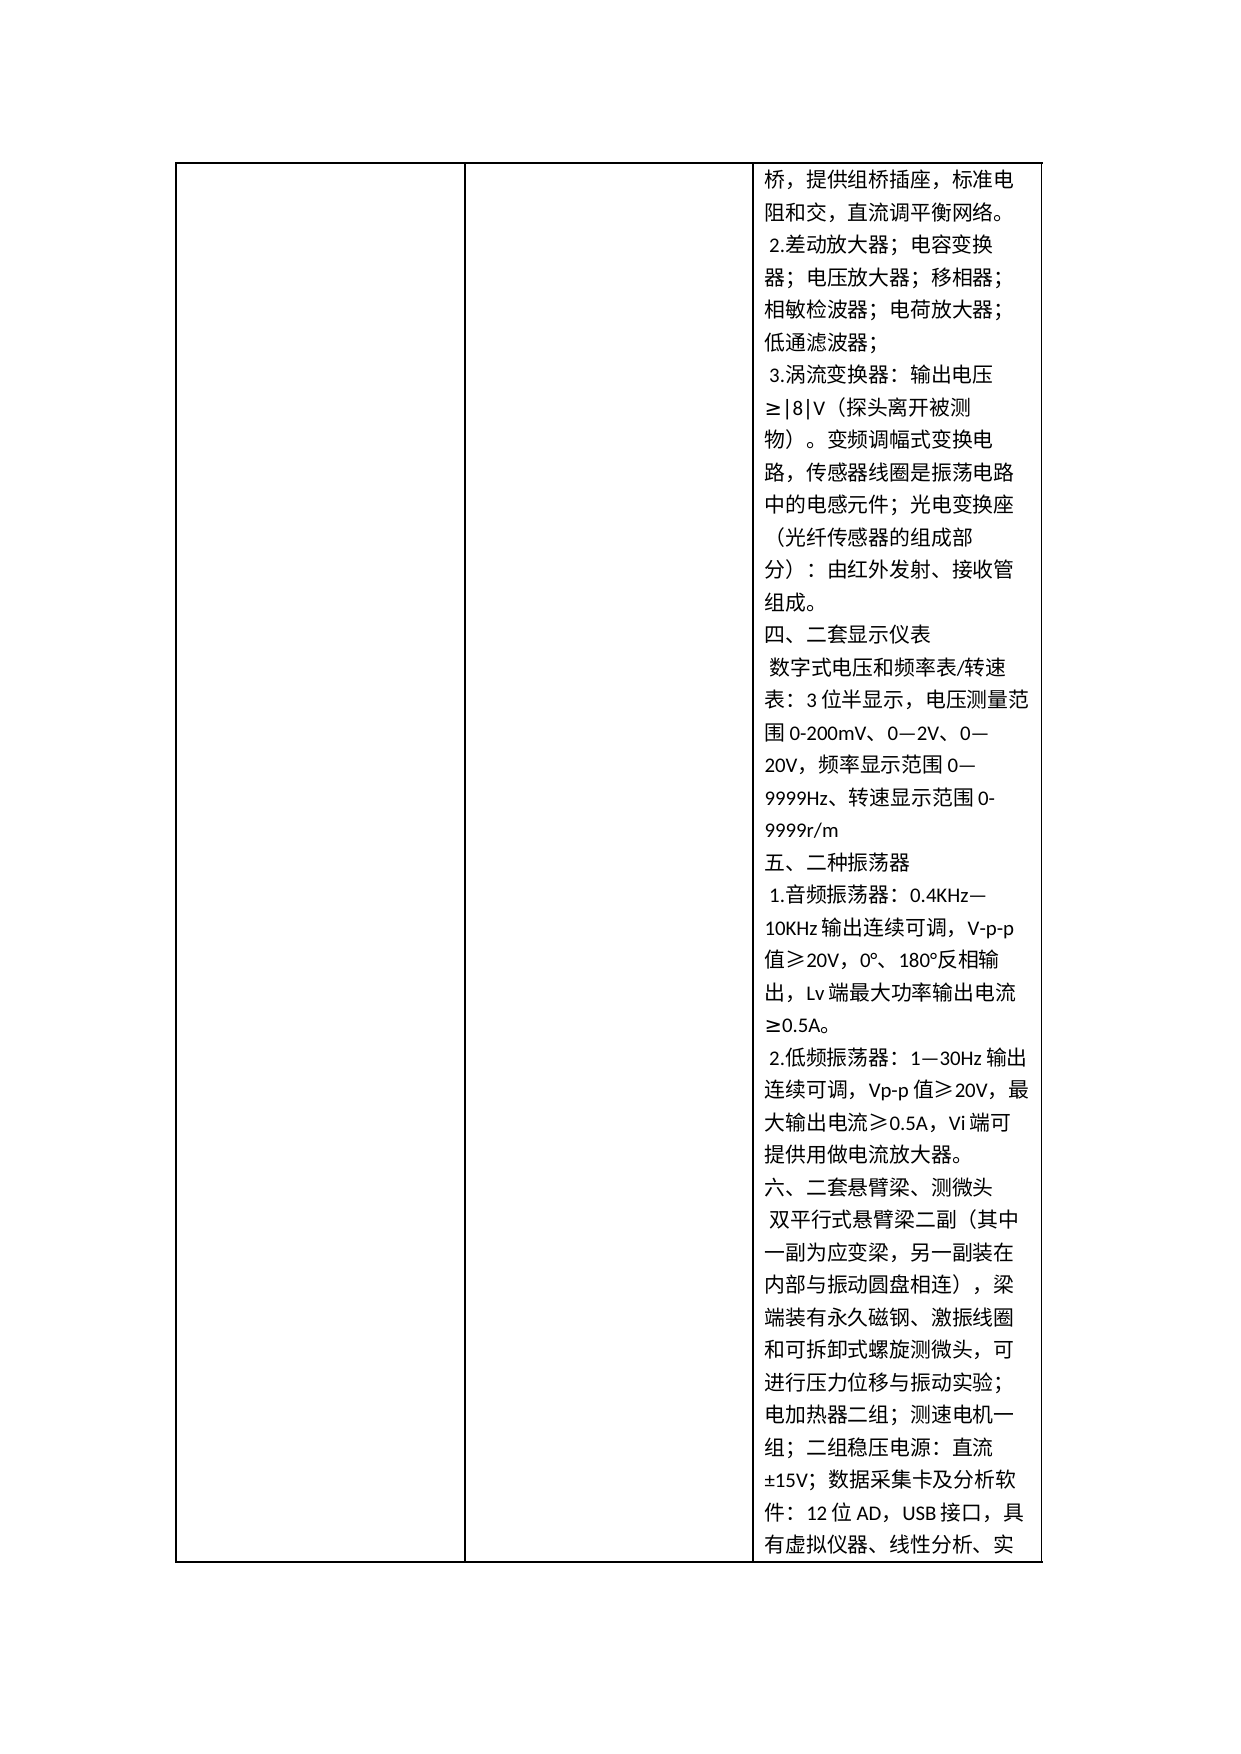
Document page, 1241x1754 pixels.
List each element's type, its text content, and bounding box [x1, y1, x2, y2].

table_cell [754, 164, 1041, 1561]
table_cell 4 [466, 164, 752, 1561]
table_cell [177, 164, 464, 1561]
